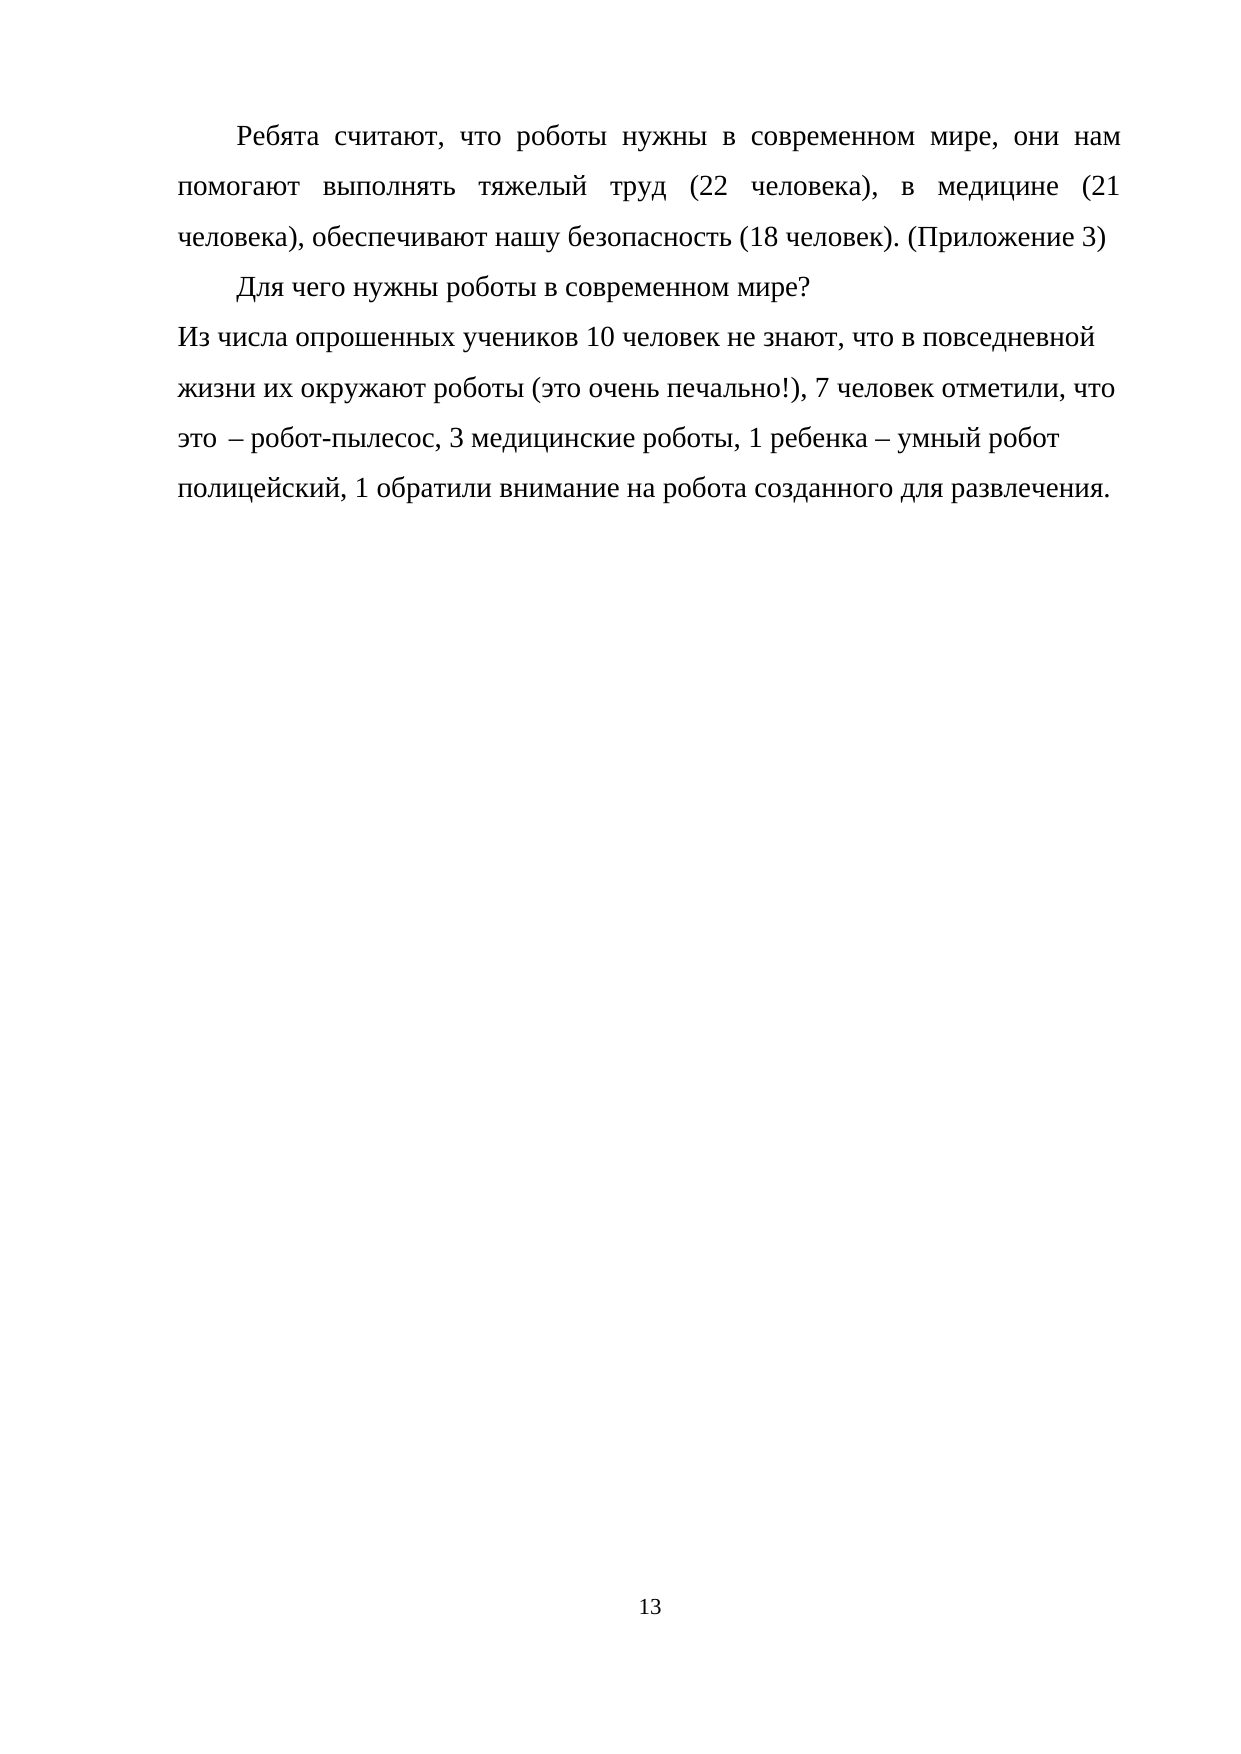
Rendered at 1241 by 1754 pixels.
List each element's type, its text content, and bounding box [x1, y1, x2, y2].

text Ребята считают, что роботы нужны в современном мире, они нам помогают выполнять тяжелый труд (22 человека), в медицине (21 человека), обеспечивают нашу безопасность (18 человек). (Приложение 3) [177, 118, 1122, 252]
text Из числа опрошенных учеников 10 человек не знают, что в повседневной жизни их окружают роботы (это очень печально!), 7 человек отметили, что это – робот-пылесос, 3 медицинские роботы, 1 ребенка – умный робот полицейский, 1 обратили внимание на робота созданного для развлечения. [177, 319, 1122, 504]
text Для чего нужны роботы в современном мире? [177, 269, 1122, 303]
